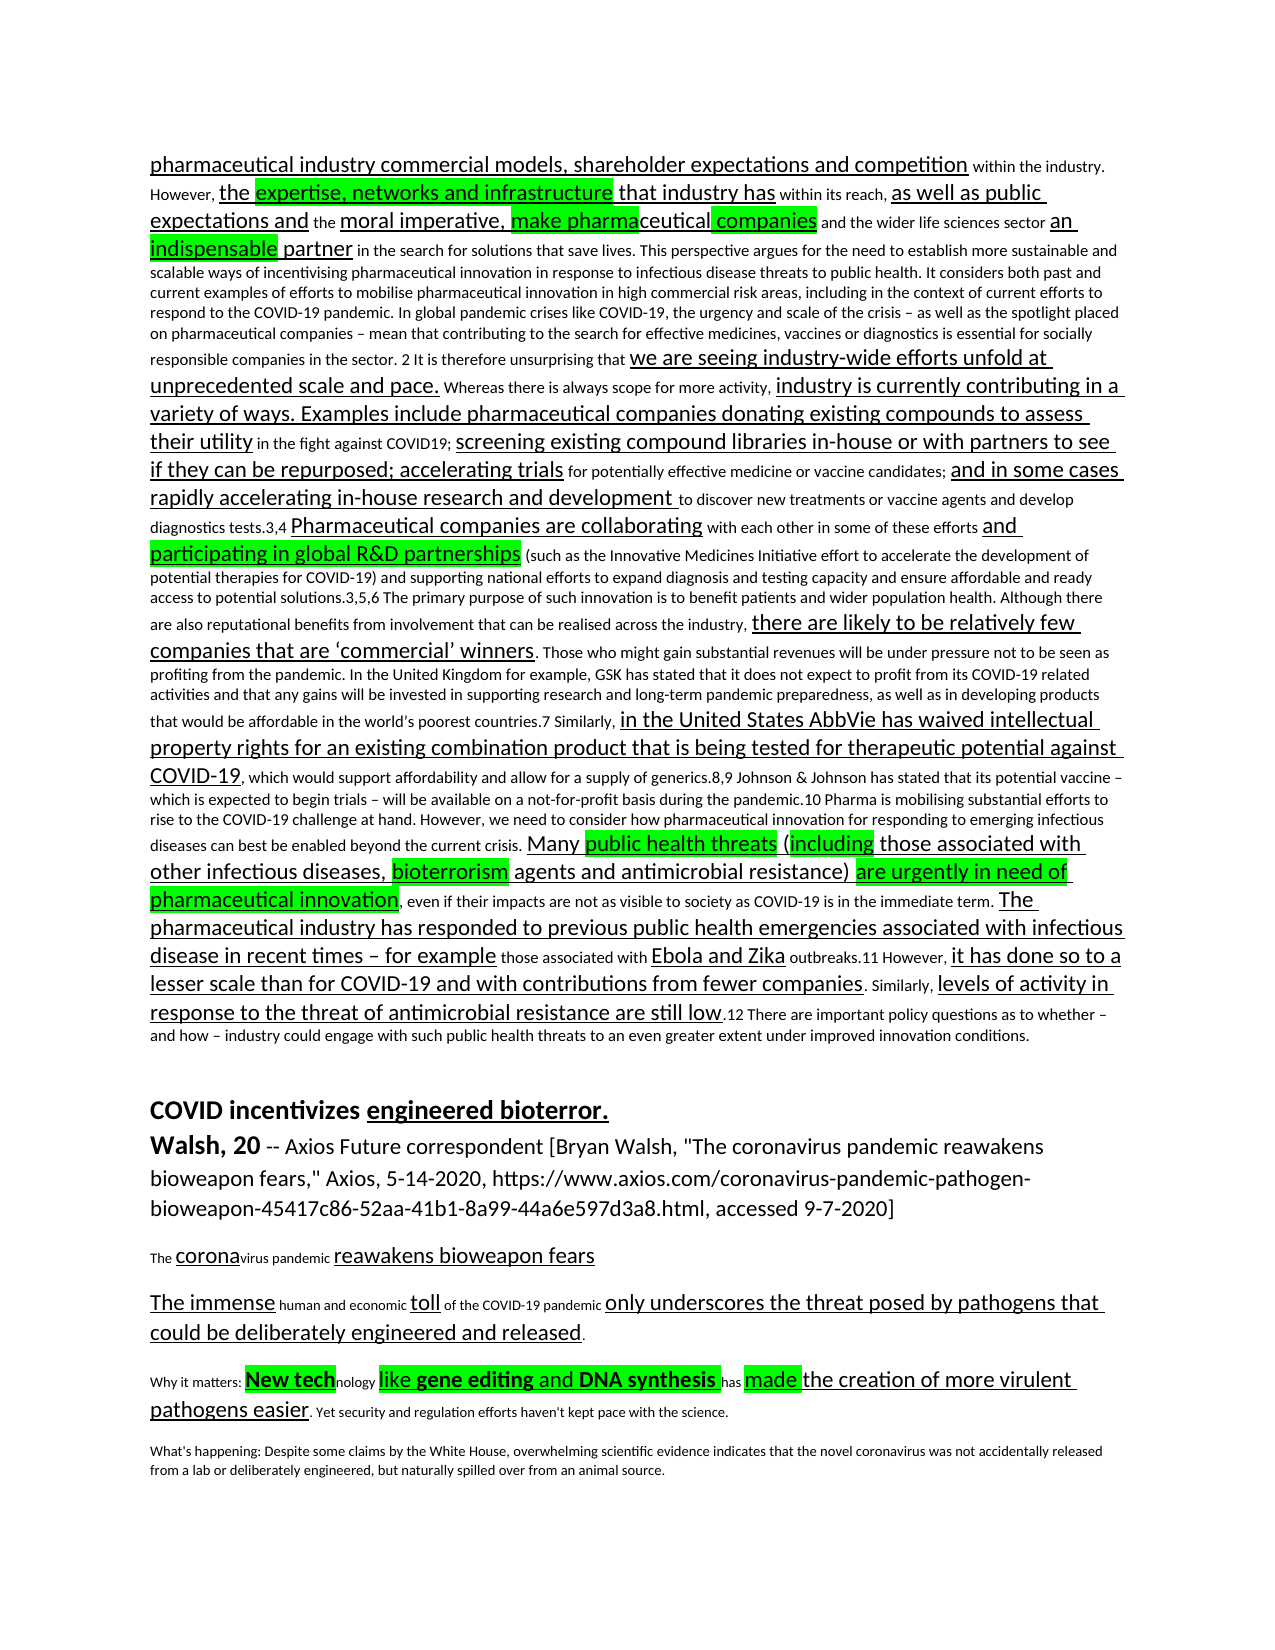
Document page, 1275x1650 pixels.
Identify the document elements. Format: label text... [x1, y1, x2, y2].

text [150, 150, 1125, 938]
text The coronavirus pandemic reawakens bioweapon fears [150, 1241, 1125, 1269]
text COVID incentivizes engineered bioterror. [150, 1093, 1125, 1126]
text Walsh, 20 -- Axios Future correspondent [Bryan Walsh, "The coronavirus pandemic reawakens bioweapon fears," Axios, 5-14-2020, https://www.axios.com/coronavirus-pandemic-pathogen-bioweapon-45417c86-52aa-41b1-8a99-44a6e597d3a8.html, accessed 9-7-2020] [150, 1128, 1125, 1222]
text Why it matters: New technology like gene editing and DNA synthesis has made the creation of more virulent pathogens easier. Yet security and regulation efforts haven't kept pace with the science. [150, 1365, 1125, 1423]
text The immense human and economic toll of the COVID-19 pandemic only underscores the threat posed by pathogens that could be deliberately engineered and released. [150, 1288, 1125, 1346]
text What's happening: Despite some claims by the White House, overwhelming scientific evidence indicates that the novel coronavirus was not accidentally released from a lab or deliberately engineered, but naturally spilled over from an animal source. [150, 1442, 1125, 1479]
